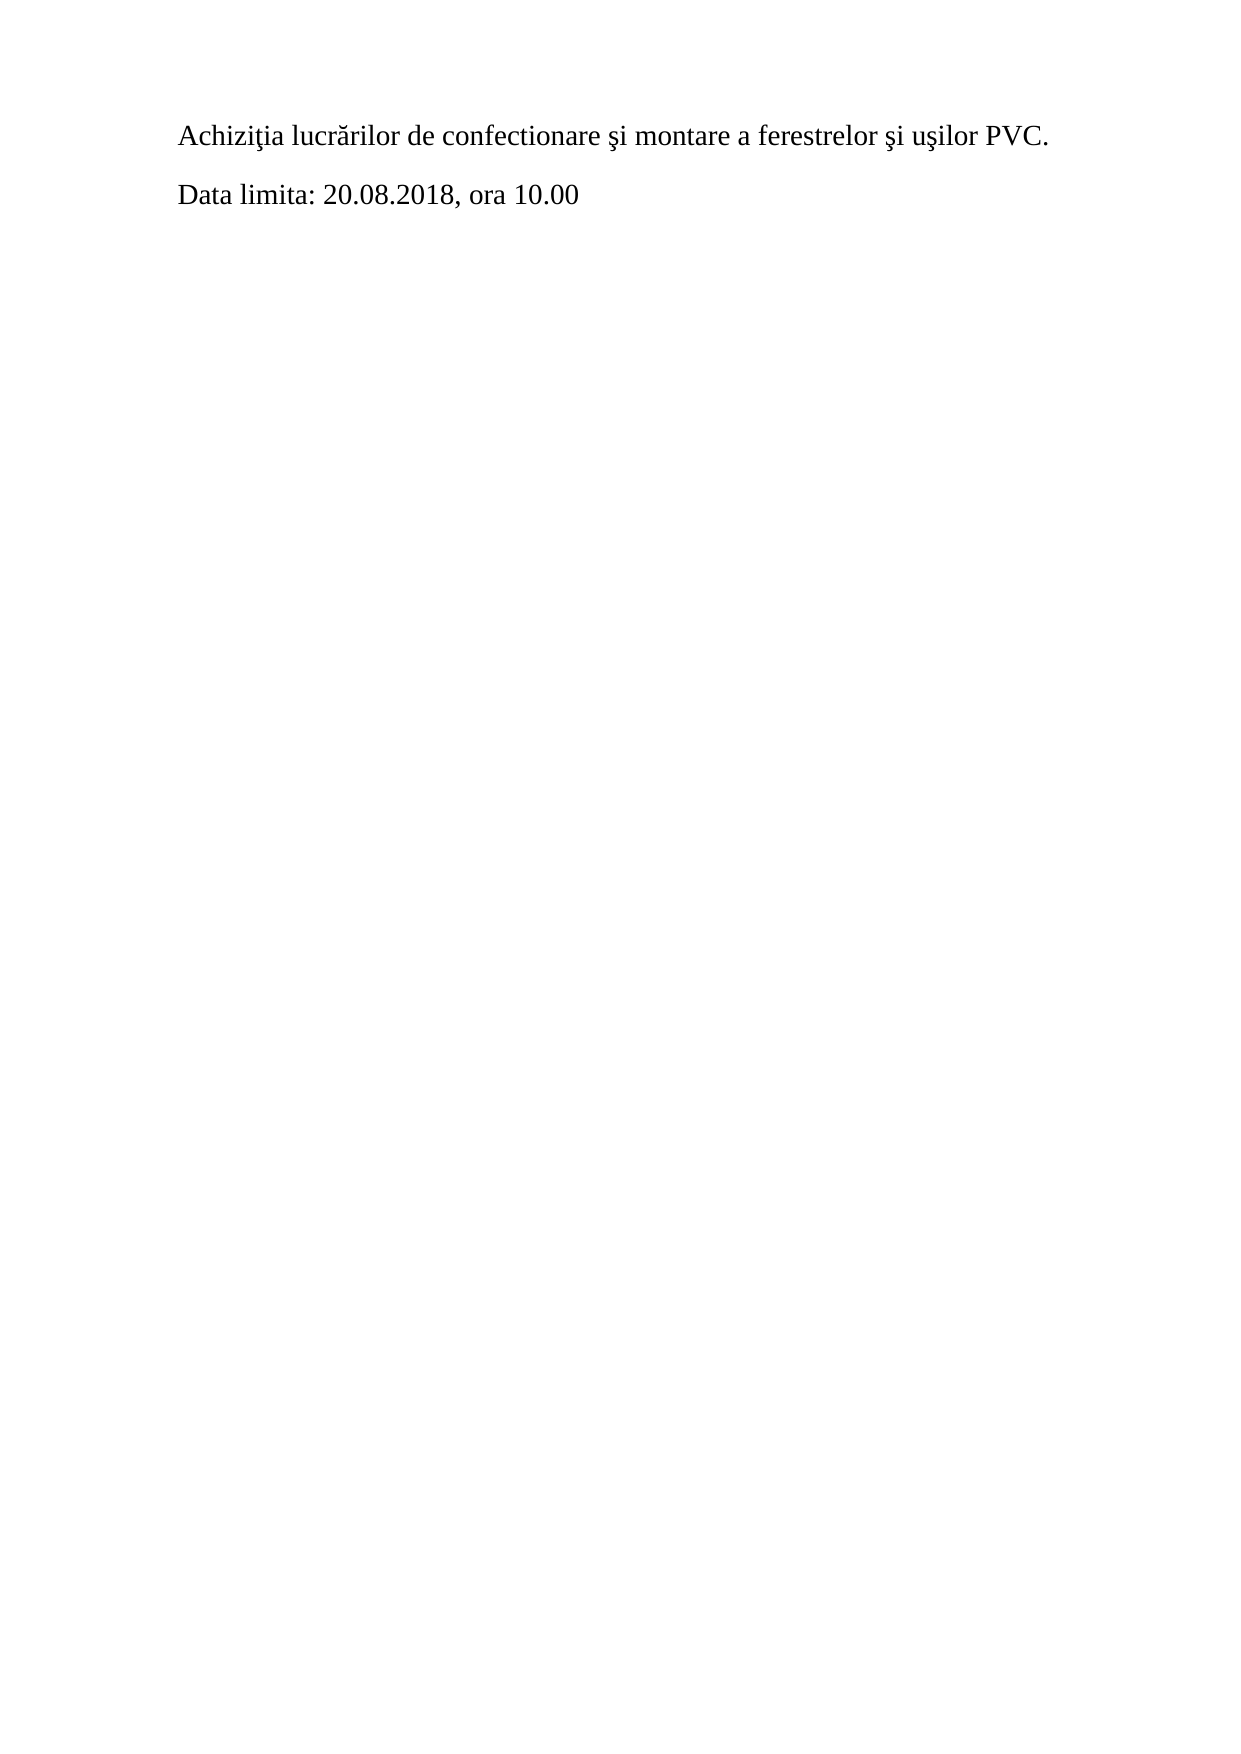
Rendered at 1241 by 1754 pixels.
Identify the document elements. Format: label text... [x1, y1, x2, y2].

text Data limita: 20.08.2018, ora 10.00 [177, 177, 1152, 211]
text Achiziţia lucrărilor de confectionare şi montare a ferestrelor şi uşilor PVC. [177, 118, 1152, 152]
